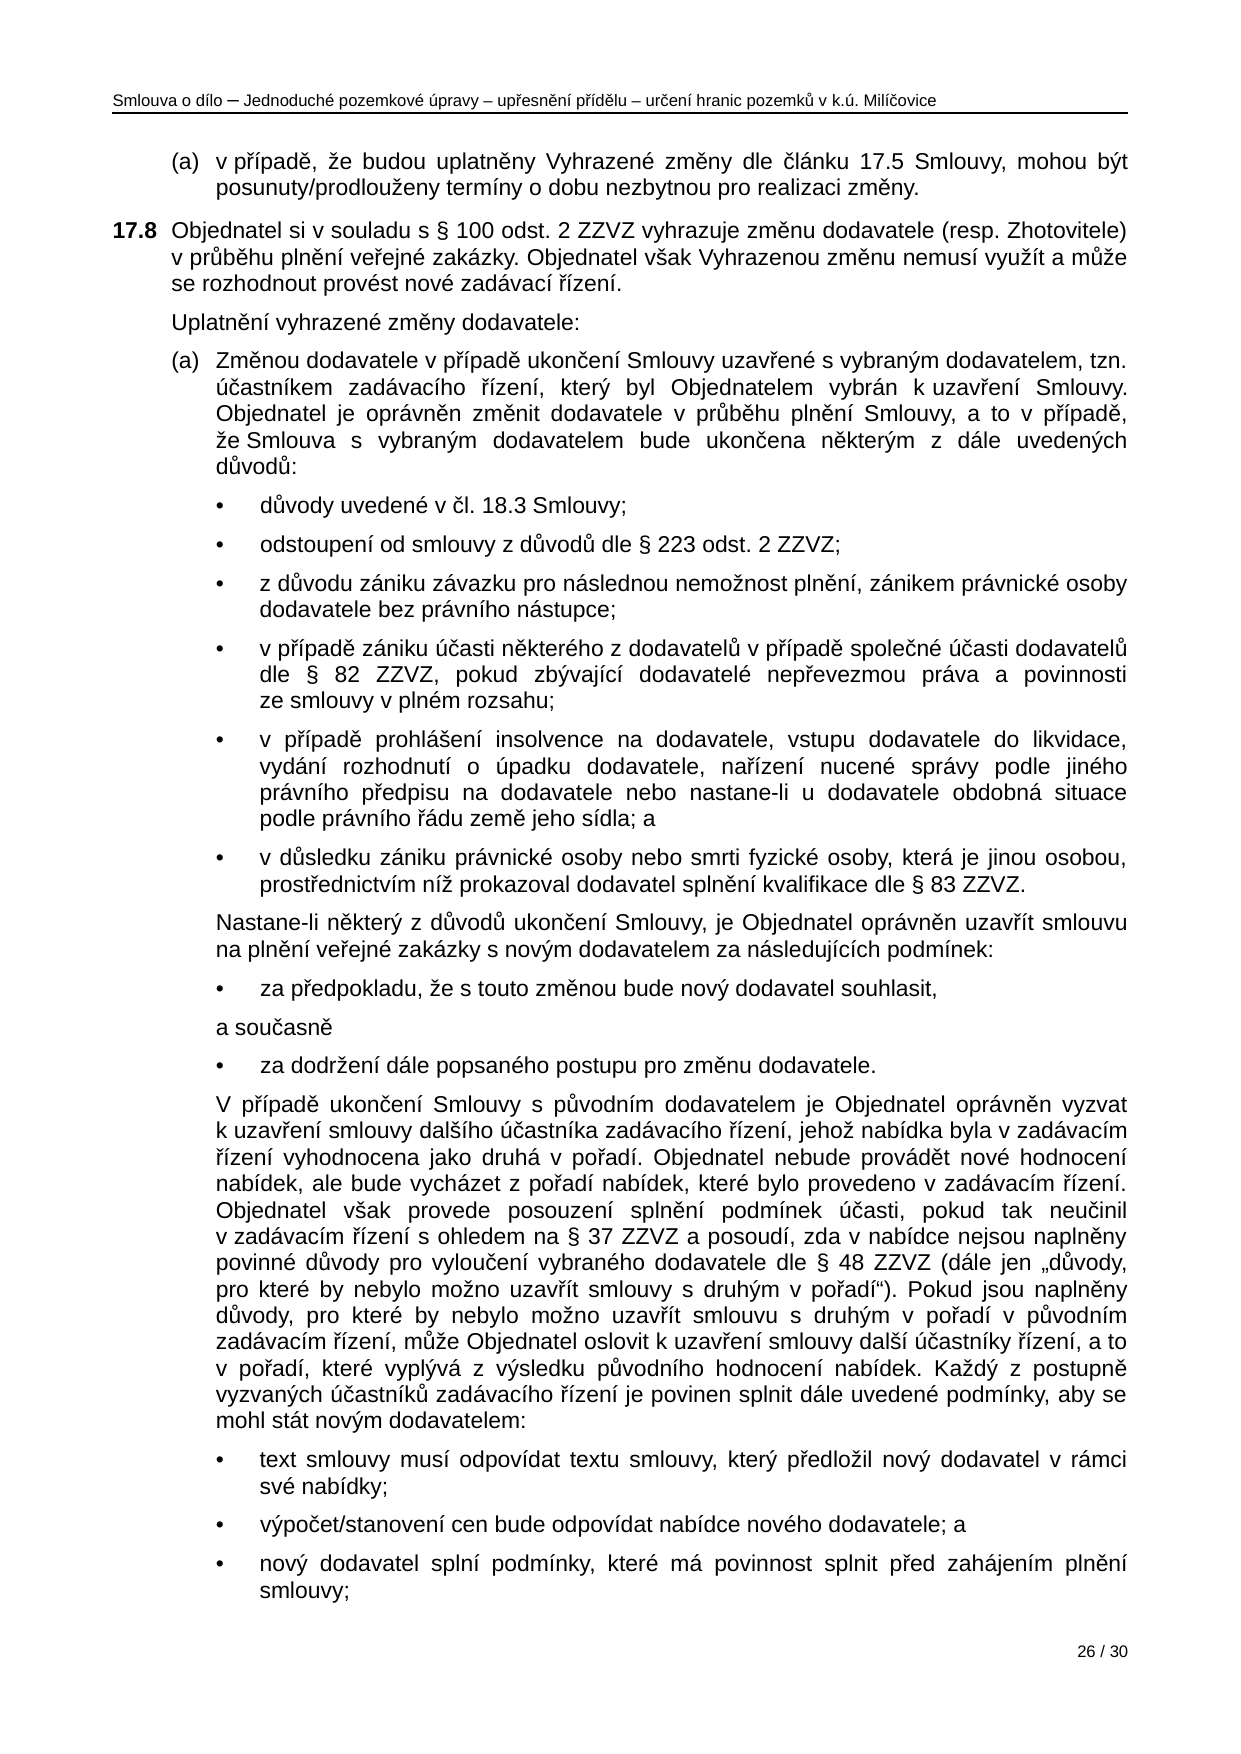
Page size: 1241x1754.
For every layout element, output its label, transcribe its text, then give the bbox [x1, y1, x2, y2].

text • v důsledku zániku právnické osoby nebo smrti fyzické osoby, která je jinou osobou, prostřednictvím níž prokazoval dodavatel splnění kvalifikace dle § 83 ZZVZ. [216, 844, 1128, 897]
text Objednatel si v souladu s § 100 odst. 2 ZZVZ vyhrazuje změnu dodavatele (resp. Zhotovitele) v průběhu plnění veřejné zakázky. Objednatel však Vyhrazenou změnu nemusí využít a může se rozhodnout provést nové zadávací řízení. [112, 217, 1128, 296]
text • za předpokladu, že s touto změnou bude nový dodavatel souhlasit, [216, 974, 1128, 1001]
text • odstoupení od smlouvy z důvodů dle § 223 odst. 2 ZZVZ; [216, 531, 1128, 557]
text • důvody uvedené v čl. 18.3 Smlouvy; [216, 492, 1128, 518]
list Uplatnění vyhrazené změny dodavatele: [112, 309, 1128, 335]
text • z důvodu zániku závazku pro následnou nemožnost plnění, zánikem právnické osoby dodavatele bez právního nástupce; [216, 569, 1128, 622]
text Nastane-li některý z důvodů ukončení Smlouvy, je Objednatel oprávněn uzavřít smlouvu na plnění veřejné zakázky s novým dodavatelem za následujících podmínek: [216, 909, 1128, 962]
text • v případě zániku účasti některého z dodavatelů v případě společné účasti dodavatelů dle § 82 ZZVZ, pokud zbývající dodavatelé nepřevezmou práva a povinnosti ze smlouvy v plném rozsahu; [216, 635, 1128, 714]
list v případě, že budou uplatněny Vyhrazené změny dle článku 17.5 Smlouvy, mohou být posunuty/prodlouženy termíny o dobu nezbytnou pro realizaci změny. [171, 148, 1128, 200]
text V případě ukončení Smlouvy s původním dodavatelem je Objednatel oprávněn vyzvat k uzavření smlouvy dalšího účastníka zadávacího řízení, jehož nabídka byla v zadávacím řízení vyhodnocena jako druhá v pořadí. Objednatel nebude provádět nové hodnocení nabídek, ale bude vycházet z pořadí nabídek, které bylo provedeno v zadávacím řízení. Objednatel však provede posouzení splnění podmínek účasti, pokud tak neučinil v zadávacím řízení s ohledem na § 37 ZZVZ a posoudí, zda v nabídce nejsou naplněny povinné důvody pro vyloučení vybraného dodavatele dle § 48 ZZVZ (dále jen „důvody, pro které by nebylo možno uzavřít smlouvy s druhým v pořadí“). Pokud jsou naplněny důvody, pro které by nebylo možno uzavřít smlouvu s druhým v pořadí v původním zadávacím řízení, může Objednatel oslovit k uzavření smlouvy další účastníky řízení, a to v pořadí, které vyplývá z výsledku původního hodnocení nabídek. Každý z postupně vyzvaných účastníků zadávacího řízení je povinen splnit dále uvedené podmínky, aby se mohl stát novým dodavatelem: [216, 1091, 1128, 1434]
text a současně [186, 1013, 1128, 1040]
text • v případě prohlášení insolvence na dodavatele, vstupu dodavatele do likvidace, vydání rozhodnutí o úpadku dodavatele, nařízení nucené správy podle jiného právního předpisu na dodavatele nebo nastane-li u dodavatele obdobná situace podle právního řádu země jeho sídla; a [216, 726, 1128, 832]
text • nový dodavatel splní podmínky, které má povinnost splnit před zahájením plnění smlouvy; [216, 1550, 1128, 1603]
list Změnou dodavatele v případě ukončení Smlouvy uzavřené s vybraným dodavatelem, tzn. účastníkem zadávacího řízení, který byl Objednatelem vybrán k uzavření Smlouvy. Objednatel je oprávněn změnit dodavatele v průběhu plnění Smlouvy, a to v případě, že Smlouva s vybraným dodavatelem bude ukončena některým z dále uvedených důvodů: [171, 347, 1128, 479]
text • výpočet/stanovení cen bude odpovídat nabídce nového dodavatele; a [216, 1511, 1128, 1538]
text • text smlouvy musí odpovídat textu smlouvy, který předložil nový dodavatel v rámci své nabídky; [216, 1446, 1128, 1499]
text • za dodržení dále popsaného postupu pro změnu dodavatele. [216, 1052, 1128, 1079]
